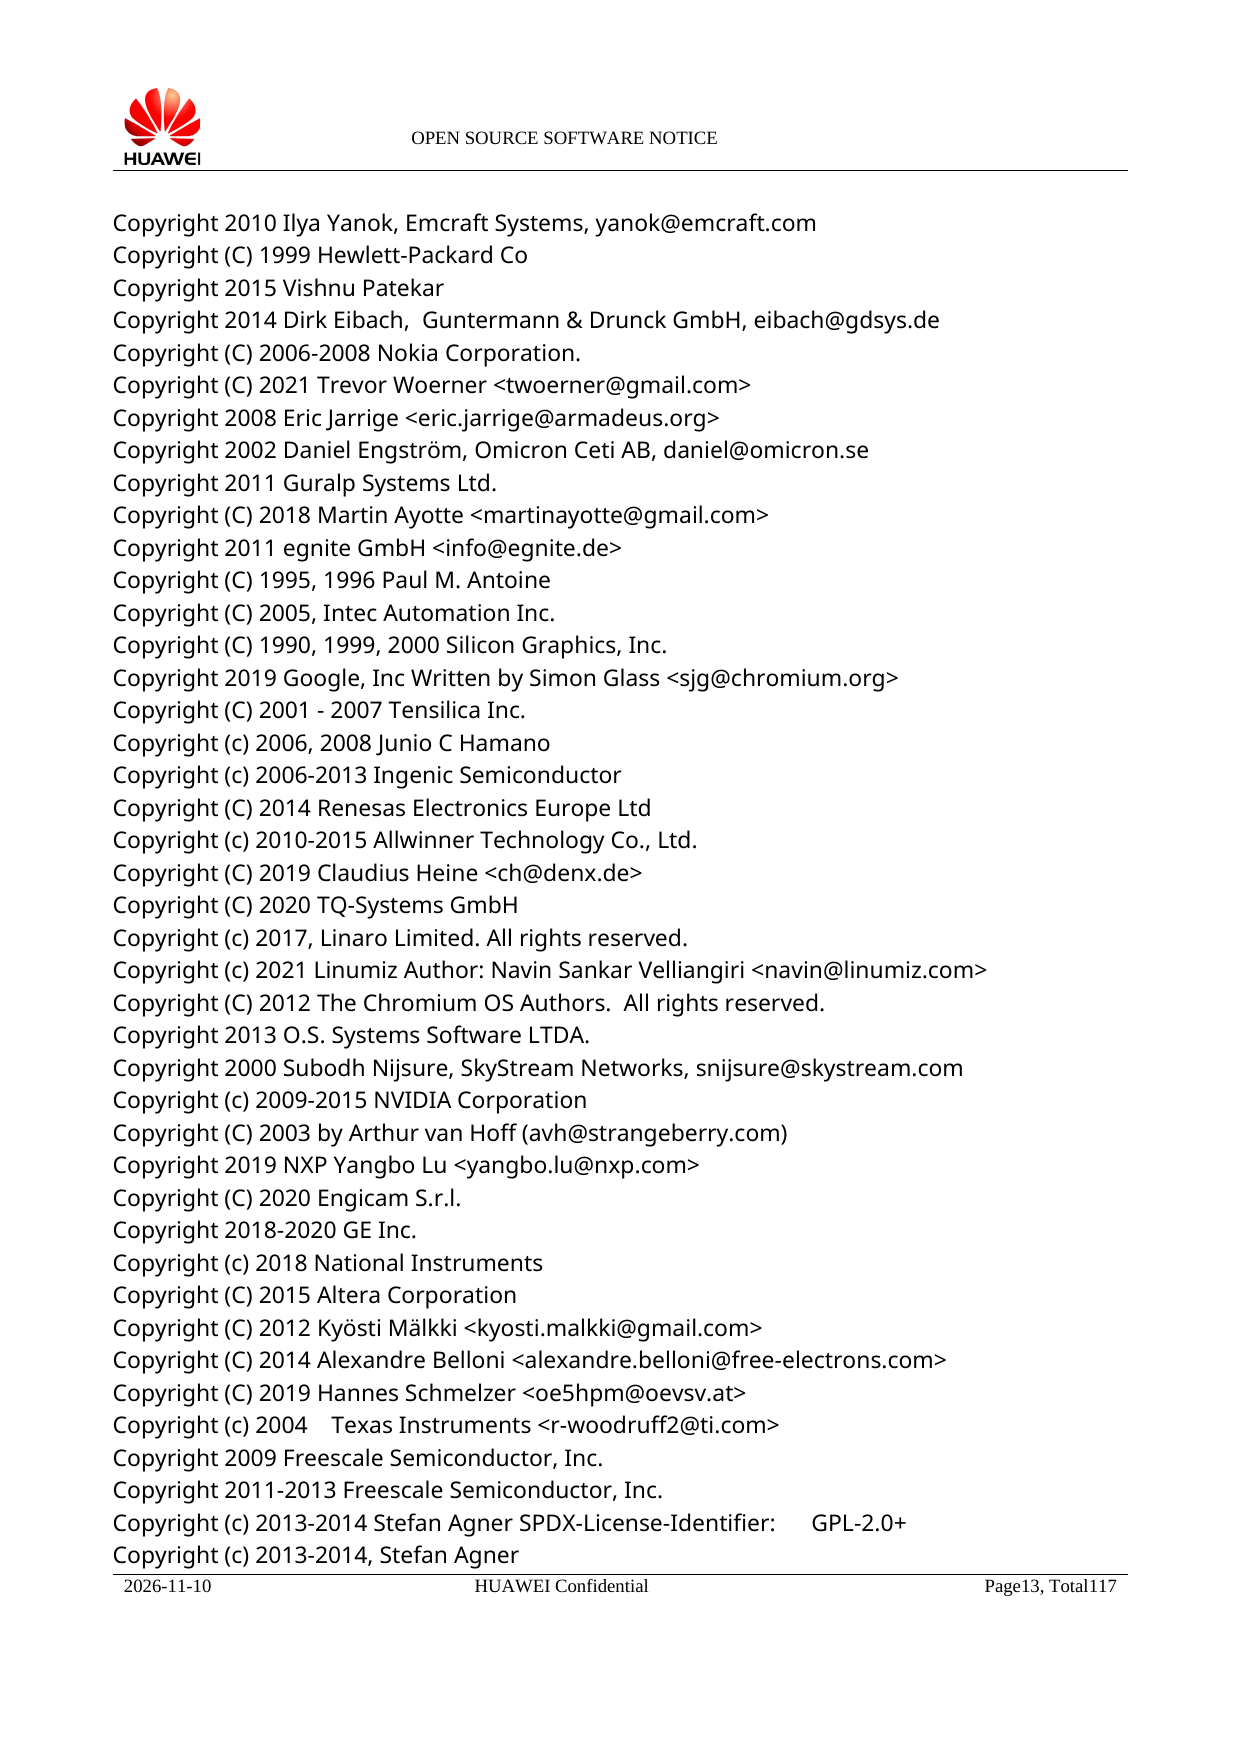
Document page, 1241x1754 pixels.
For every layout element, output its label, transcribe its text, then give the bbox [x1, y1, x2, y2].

picture [124, 88, 201, 165]
